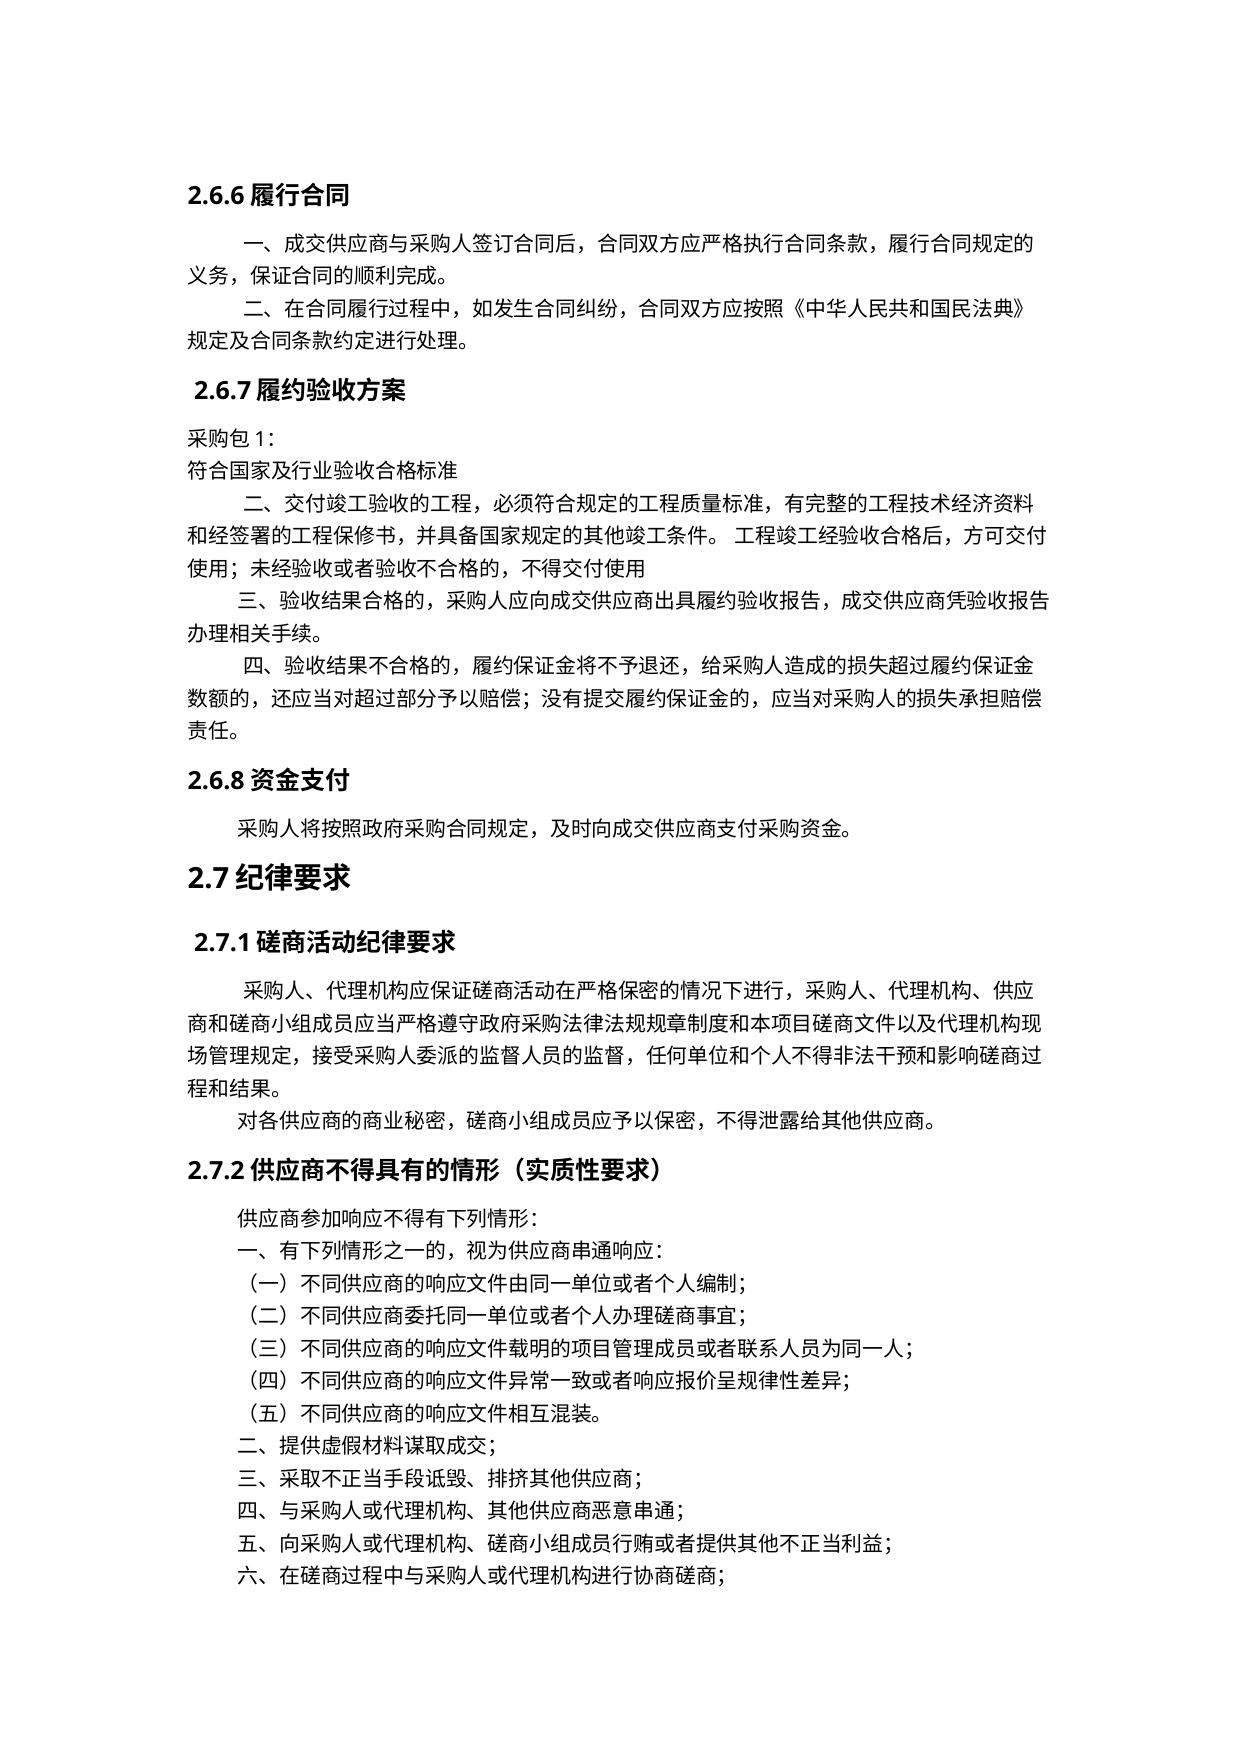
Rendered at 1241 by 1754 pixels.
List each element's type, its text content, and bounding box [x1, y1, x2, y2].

text 2.6.8资金支付 [187, 747, 1053, 812]
text 六、在磋商过程中与采购人或代理机构进行协商磋商； [187, 1559, 1053, 1592]
text 采购人、代理机构应保证磋商活动在严格保密的情况下进行，采购人、代理机构、供应商和磋商小组成员应当严格遵守政府采购法律法规规章制度和本项目磋商文件以及代理机构现场管理规定，接受采购人委派的监督人员的监督，任何单位和个人不得非法干预和影响磋商过程和结果。 [187, 974, 1053, 1104]
text （二）不同供应商委托同一单位或者个人办理磋商事宜； [187, 1299, 1053, 1332]
text 采购人将按照政府采购合同规定，及时向成交供应商支付采购资金。 [187, 812, 1053, 844]
text 采购包1： [187, 422, 1053, 454]
text 对各供应商的商业秘密，磋商小组成员应予以保密，不得泄露给其他供应商。 [187, 1104, 1053, 1137]
text 2.6.6履行合同 [187, 162, 1053, 227]
text 2.7.2供应商不得具有的情形（实质性要求） [187, 1137, 1053, 1202]
text 二、交付竣工验收的工程，必须符合规定的工程质量标准，有完整的工程技术经济资料和经签署的工程保修书，并具备国家规定的其他竣工条件。 工程竣工经验收合格后，方可交付使用；未经验收或者验收不合格的，不得交付使用 [187, 487, 1053, 584]
text （四）不同供应商的响应文件异常一致或者响应报价呈规律性差异； [187, 1364, 1053, 1397]
text 2.7.1磋商活动纪律要求 [187, 909, 1053, 974]
text 四、验收结果不合格的，履约保证金将不予退还，给采购人造成的损失超过履约保证金数额的，还应当对超过部分予以赔偿；没有提交履约保证金的，应当对采购人的损失承担赔偿责任。 [187, 649, 1053, 747]
text 2.7纪律要求 [187, 844, 1053, 909]
text 符合国家及行业验收合格标准 [187, 454, 1053, 487]
text （一）不同供应商的响应文件由同一单位或者个人编制； [187, 1267, 1053, 1299]
text 三、验收结果合格的，采购人应向成交供应商出具履约验收报告，成交供应商凭验收报告办理相关手续。 [187, 584, 1053, 649]
text 一、成交供应商与采购人签订合同后，合同双方应严格执行合同条款，履行合同规定的义务，保证合同的顺利完成。 [187, 227, 1053, 292]
text 五、向采购人或代理机构、磋商小组成员行贿或者提供其他不正当利益； [187, 1527, 1053, 1559]
text （五）不同供应商的响应文件相互混装。 [187, 1397, 1053, 1429]
text 一、有下列情形之一的，视为供应商串通响应： [187, 1234, 1053, 1267]
text 四、与采购人或代理机构、其他供应商恶意串通； [187, 1494, 1053, 1527]
text 供应商参加响应不得有下列情形： [187, 1202, 1053, 1234]
text 二、在合同履行过程中，如发生合同纠纷，合同双方应按照《中华人民共和国民法典》规定及合同条款约定进行处理。 [187, 292, 1053, 357]
text （三）不同供应商的响应文件载明的项目管理成员或者联系人员为同一人； [187, 1332, 1053, 1364]
text 2.6.7履约验收方案 [187, 357, 1053, 422]
text 三、采取不正当手段诋毁、排挤其他供应商； [187, 1462, 1053, 1494]
text 二、提供虚假材料谋取成交； [187, 1429, 1053, 1462]
